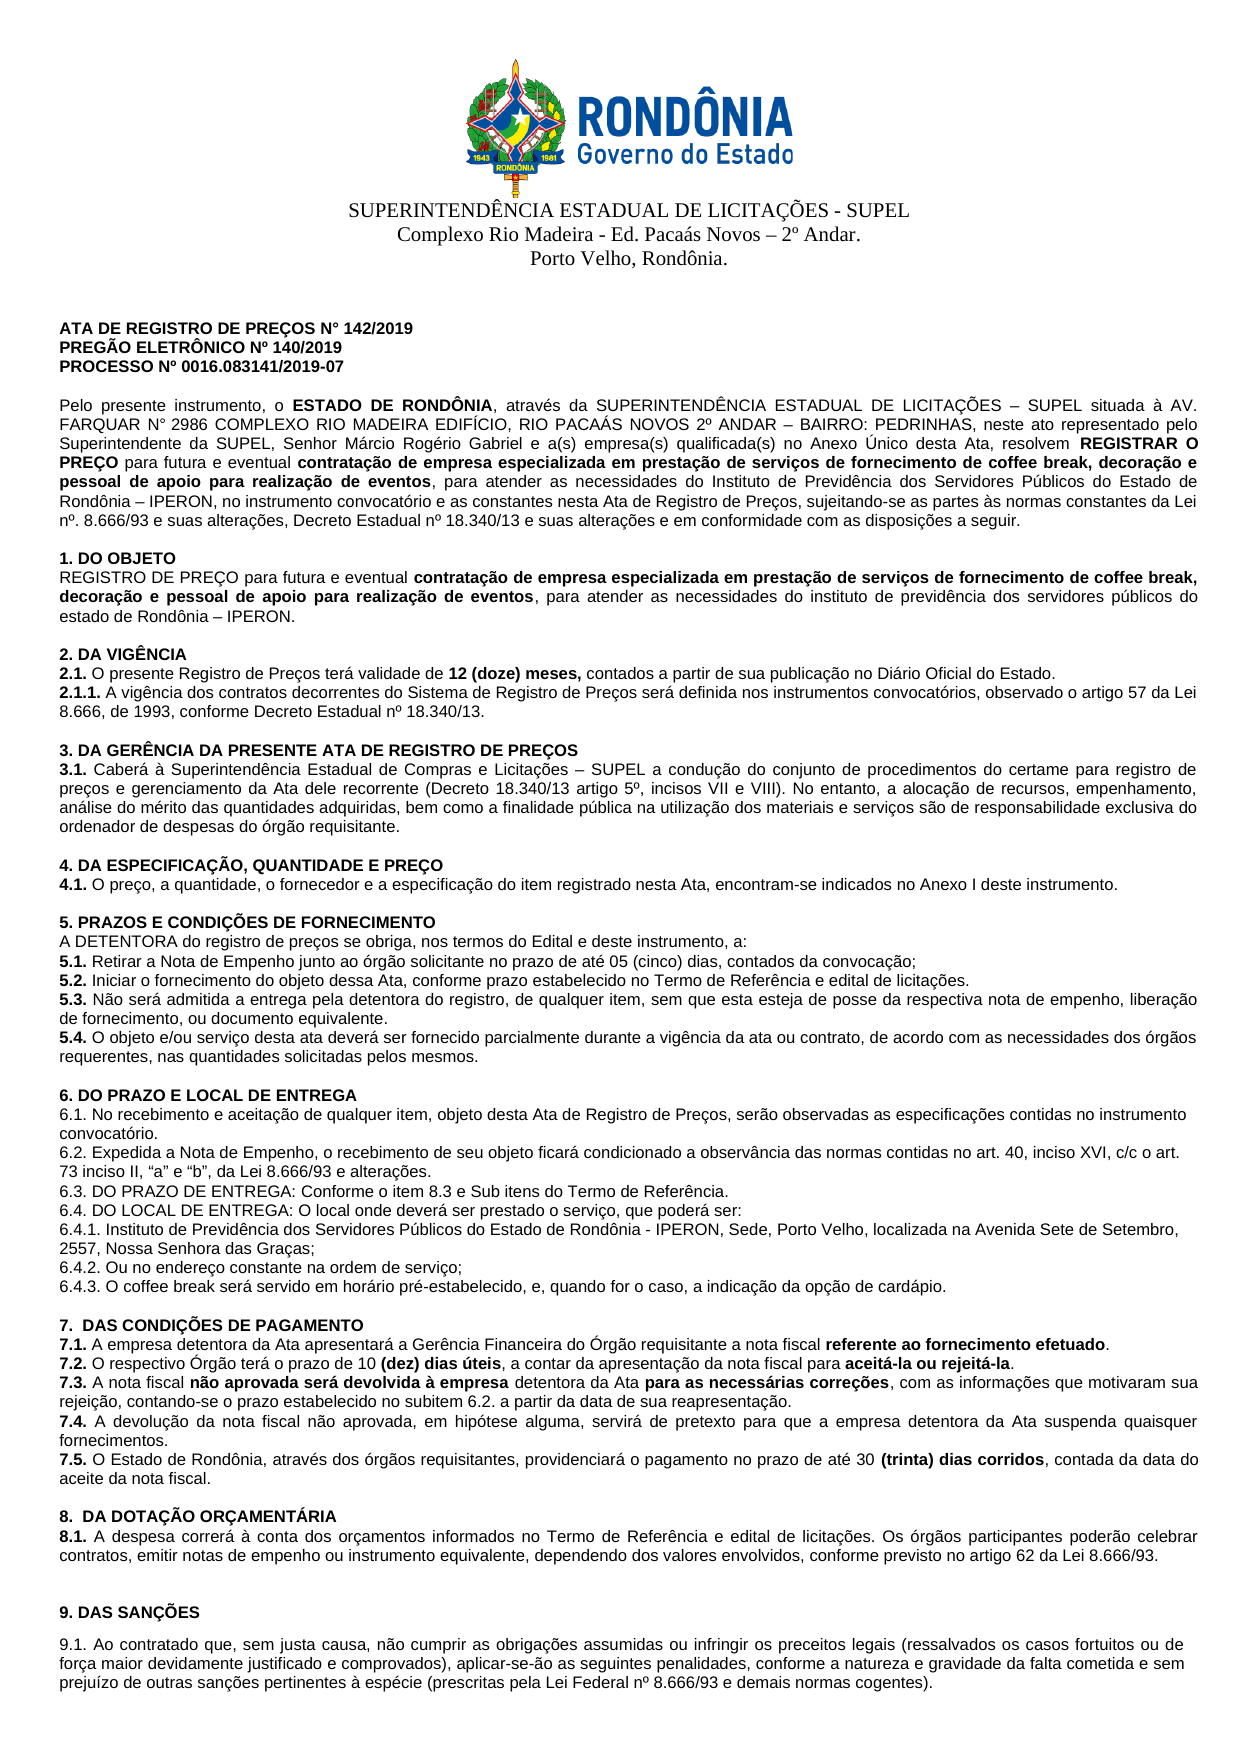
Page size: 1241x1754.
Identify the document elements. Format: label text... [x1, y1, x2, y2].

text 2.1.1. A vigência dos contratos decorrentes do Sistema de Registro de Preços será definida nos instrumentos convocatórios, observado o artigo 57 da Lei 8.666, de 1993, conforme Decreto Estadual nº 18.340/13. [59, 683, 1199, 721]
text 4.1. O preço, a quantidade, o fornecedor e a especificação do item registrado nesta Ata, encontram-se indicados no Anexo I deste instrumento. [59, 875, 1199, 894]
text 5.4. O objeto e/ou serviço desta ata deverá ser fornecido parcialmente durante a vigência da ata ou contrato, de acordo com as necessidades dos órgãos requerentes, nas quantidades solicitadas pelos mesmos. [59, 1028, 1199, 1066]
text Pelo presente instrumento, o ESTADO DE RONDÔNIA, através da SUPERINTENDÊNCIA ESTADUAL DE LICITAÇÕES – SUPEL situada à AV. FARQUAR N° 2986 COMPLEXO RIO MADEIRA EDIFÍCIO, RIO PACAÁS NOVOS 2º ANDAR – BAIRRO: PEDRINHAS, neste ato representado pelo Superintendente da SUPEL, Senhor Márcio Rogério Gabriel e a(s) empresa(s) qualificada(s) no Anexo Único desta Ata, resolvem REGISTRAR O PREÇO para futura e eventual contratação de empresa especializada em prestação de serviços de fornecimento de coffee break, decoração e pessoal de apoio para realização de eventos, para atender as necessidades do Instituto de Previdência dos Servidores Públicos do Estado de Rondônia – IPERON, no instrumento convocatório e as constantes nesta Ata de Registro de Preços, sujeitando-se as partes às normas constantes da Lei nº. 8.666/93 e suas alterações, Decreto Estadual nº 18.340/13 e suas alterações e em conformidade com as disposições a seguir. [59, 396, 1199, 530]
text REGISTRO DE PREÇO para futura e eventual contratação de empresa especializada em prestação de serviços de fornecimento de coffee break, decoração e pessoal de apoio para realização de eventos, para atender as necessidades do instituto de previdência dos servidores públicos do estado de Rondônia – IPERON. [59, 568, 1199, 626]
text 7.1. A empresa detentora da Ata apresentará a Gerência Financeira do Órgão requisitante a nota fiscal referente ao fornecimento efetuado. [59, 1335, 1199, 1354]
text Complexo Rio Madeira - Ed. Pacaás Novos – 2º Andar. [59, 222, 1199, 246]
text 7. DAS CONDIÇÕES DE PAGAMENTO [59, 1316, 1199, 1335]
text A DETENTORA do registro de preços se obriga, nos termos do Edital e deste instrumento, a: [59, 932, 1199, 951]
text 6. DO PRAZO E LOCAL DE ENTREGA [59, 1086, 1199, 1105]
text 6.2. Expedida a Nota de Empenho, o recebimento de seu objeto ficará condicionado a observância das normas contidas no art. 40, inciso XVI, c/c o art. 73 inciso II, “a” e “b”, da Lei 8.666/93 e alterações. [59, 1143, 1199, 1181]
text 5.2. Iniciar o fornecimento do objeto dessa Ata, conforme prazo estabelecido no Termo de Referência e edital de licitações. [59, 971, 1199, 990]
text PREGÃO ELETRÔNICO Nº 140/2019 [59, 338, 1199, 357]
text PROCESSO Nº 0016.083141/2019-07 [59, 357, 1199, 376]
text 6.4.2. Ou no endereço constante na ordem de serviço; [59, 1258, 1199, 1277]
text SUPERINTENDÊNCIA ESTADUAL DE LICITAÇÕES - SUPEL [59, 198, 1199, 222]
text 7.2. O respectivo Órgão terá o prazo de 10 (dez) dias úteis, a contar da apresentação da nota fiscal para aceitá-la ou rejeitá-la. [59, 1354, 1199, 1373]
text 6.3. DO PRAZO DE ENTREGA: Conforme o item 8.3 e Sub itens do Termo de Referência. [59, 1181, 1199, 1201]
text 2.1. O presente Registro de Preços terá validade de 12 (doze) meses, contados a partir de sua publicação no Diário Oficial do Estado. [59, 664, 1199, 683]
text 5. PRAZOS E CONDIÇÕES DE FORNECIMENTO [59, 913, 1199, 932]
text 3.1. Caberá à Superintendência Estadual de Compras e Licitações – SUPEL a condução do conjunto de procedimentos do certame para registro de preços e gerenciamento da Ata dele recorrente (Decreto 18.340/13 artigo 5º, incisos VII e VIII). No entanto, a alocação de recursos, empenhamento, análise do mérito das quantidades adquiridas, bem como a finalidade pública na utilização dos materiais e serviços são de responsabilidade exclusiva do ordenador de despesas do órgão requisitante. [59, 760, 1199, 836]
text 6.1. No recebimento e aceitação de qualquer item, objeto desta Ata de Registro de Preços, serão observadas as especificações contidas no instrumento convocatório. [59, 1105, 1199, 1143]
text 7.4. A devolução da nota fiscal não aprovada, em hipótese alguma, servirá de pretexto para que a empresa detentora da Ata suspenda quaisquer fornecimentos. [59, 1411, 1199, 1450]
text 7.3. A nota fiscal não aprovada será devolvida à empresa detentora da Ata para as necessárias correções, com as informações que motivaram sua rejeição, contando-se o prazo estabelecido no subitem 6.2. a partir da data de sua reapresentação. [59, 1373, 1199, 1411]
picture [465, 59, 793, 198]
text 3. DA GERÊNCIA DA PRESENTE ATA DE REGISTRO DE PREÇOS [59, 741, 1199, 760]
text 4. DA ESPECIFICAÇÃO, QUANTIDADE E PREÇO [59, 856, 1199, 875]
text 9.1. Ao contratado que, sem justa causa, não cumprir as obrigações assumidas ou infringir os preceitos legais (ressalvados os casos fortuitos ou de força maior devidamente justificado e comprovados), aplicar-se-ão as seguintes penalidades, conforme a natureza e gravidade da falta cometida e sem prejuízo de outras sanções pertinentes à espécie (prescritas pela Lei Federal nº 8.666/93 e demais normas cogentes). [59, 1635, 1186, 1692]
text Porto Velho, Rondônia. [59, 246, 1199, 270]
text 7.5. O Estado de Rondônia, através dos órgãos requisitantes, providenciará o pagamento no prazo de até 30 (trinta) dias corridos, contada da data do aceite da nota fiscal. [59, 1450, 1199, 1488]
text 8. DA DOTAÇÃO ORÇAMENTÁRIA [59, 1507, 1199, 1526]
text 2. DA VIGÊNCIA [59, 645, 1199, 664]
text 6.4. DO LOCAL DE ENTREGA: O local onde deverá ser prestado o serviço, que poderá ser: [59, 1201, 1199, 1220]
list 9. DAS SANÇÕES [59, 1603, 1199, 1622]
text 5.1. Retirar a Nota de Empenho junto ao órgão solicitante no prazo de até 05 (cinco) dias, contados da convocação; [59, 951, 1199, 971]
text 8.1. A despesa correrá à conta dos orçamentos informados no Termo de Referência e edital de licitações. Os órgãos participantes poderão celebrar contratos, emitir notas de empenho ou instrumento equivalente, dependendo dos valores envolvidos, conforme previsto no artigo 62 da Lei 8.666/93. [59, 1526, 1199, 1565]
text 6.4.3. O coffee break será servido em horário pré-estabelecido, e, quando for o caso, a indicação da opção de cardápio. [59, 1277, 1199, 1296]
text 6.4.1. Instituto de Previdência dos Servidores Públicos do Estado de Rondônia - IPERON, Sede, Porto Velho, localizada na Avenida Sete de Setembro, 2557, Nossa Senhora das Graças; [59, 1220, 1199, 1258]
text 1. DO OBJETO [59, 549, 1199, 568]
text ATA DE REGISTRO DE PREÇOS N° 142/2019 [59, 319, 1199, 338]
text 5.3. Não será admitida a entrega pela detentora do registro, de qualquer item, sem que esta esteja de posse da respectiva nota de empenho, liberação de fornecimento, ou documento equivalente. [59, 990, 1199, 1028]
